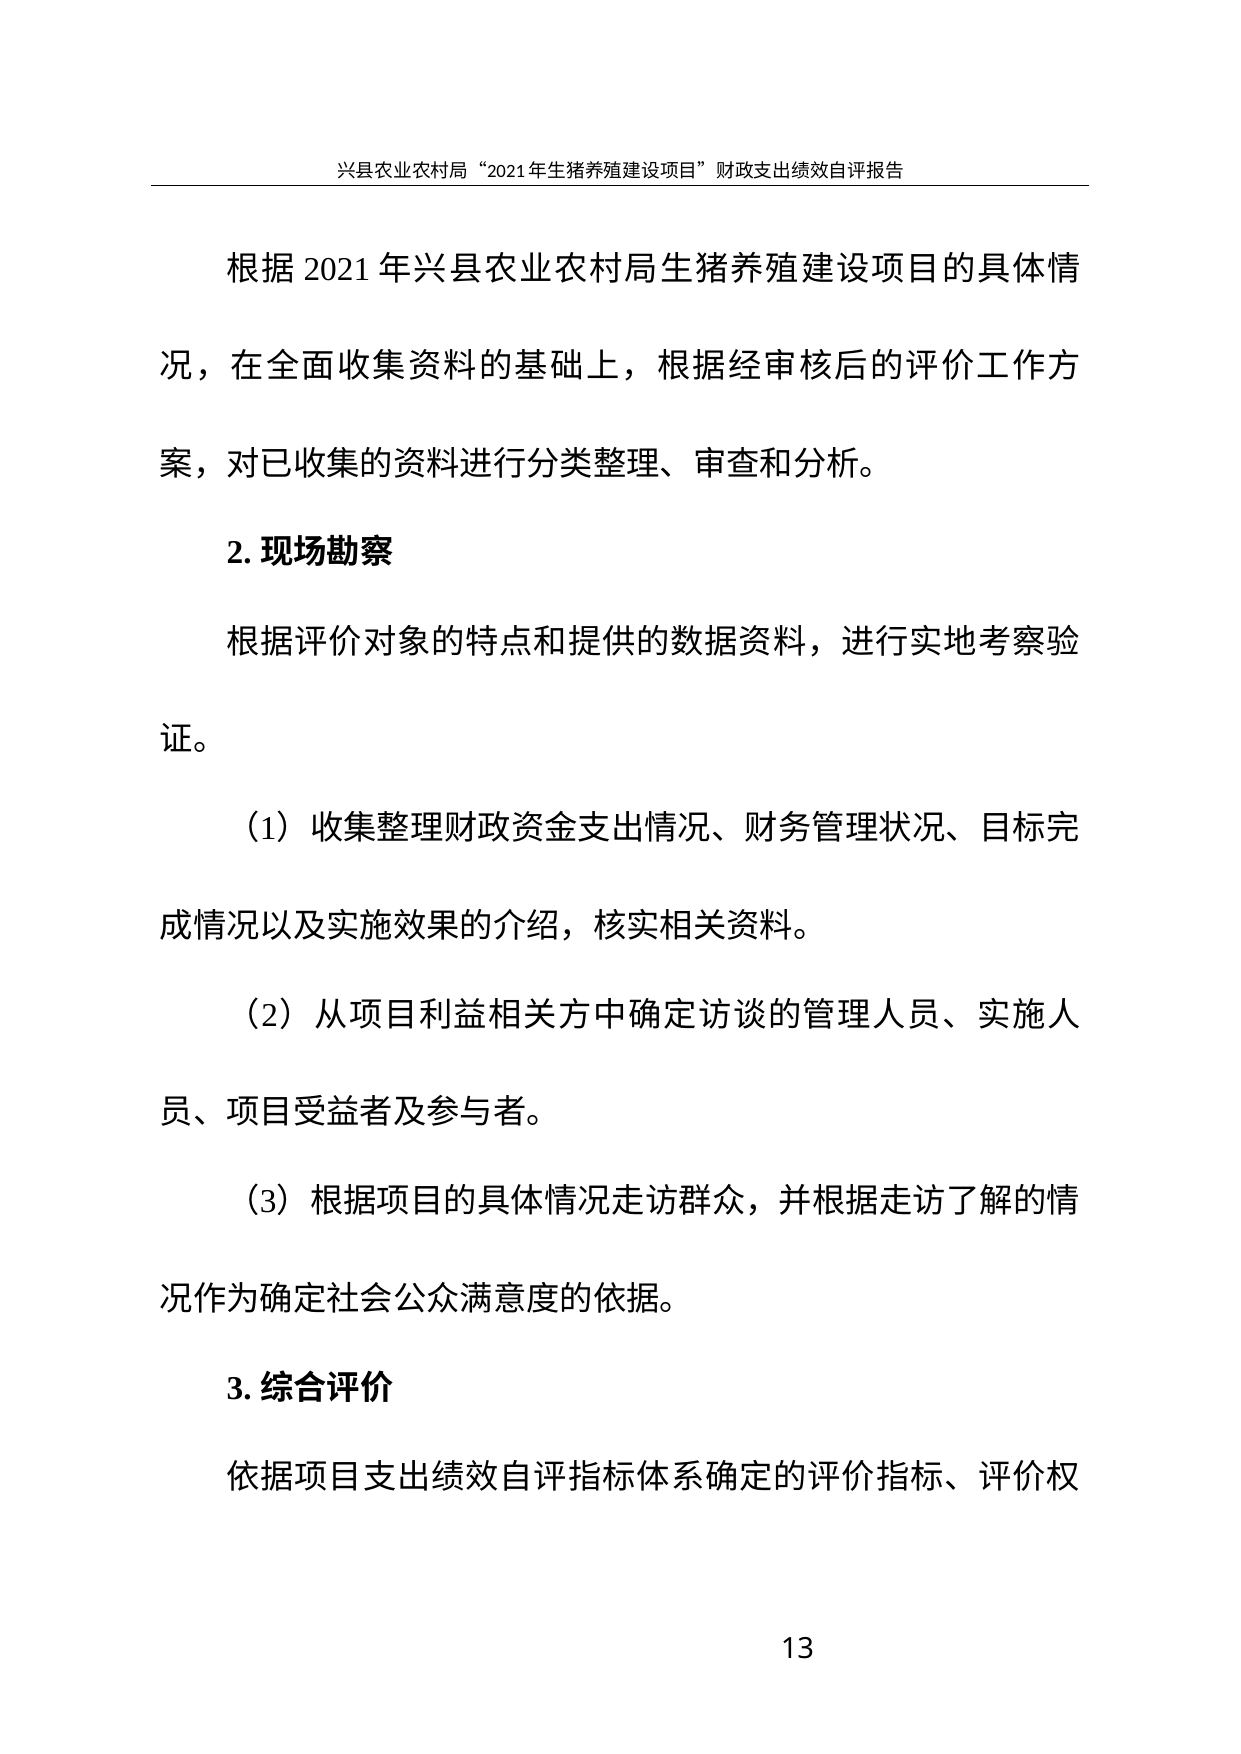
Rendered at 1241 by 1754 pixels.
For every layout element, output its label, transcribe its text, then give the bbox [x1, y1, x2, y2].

list 综合评价 [159, 1352, 1081, 1417]
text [159, 1441, 1081, 1506]
text （1）收集整理财政资金支出情况、财务管理状况、目标完成情况以及实施效果的介绍，核实相关资料。 [159, 793, 1081, 955]
text 根据2021年兴县农业农村局生猪养殖建设项目的具体情况，在全面收集资料的基础上，根据经审核后的评价工作方案，对已收集的资料进行分类整理、审查和分析。 [159, 233, 1081, 493]
text （3）根据项目的具体情况走访群众，并根据走访了解的情况作为确定社会公众满意度的依据。 [159, 1166, 1081, 1328]
text 根据评价对象的特点和提供的数据资料，进行实地考察验证。 [159, 606, 1081, 768]
text （2）从项目利益相关方中确定访谈的管理人员、实施人员、项目受益者及参与者。 [159, 979, 1081, 1142]
list 现场勘察 [159, 517, 1081, 582]
